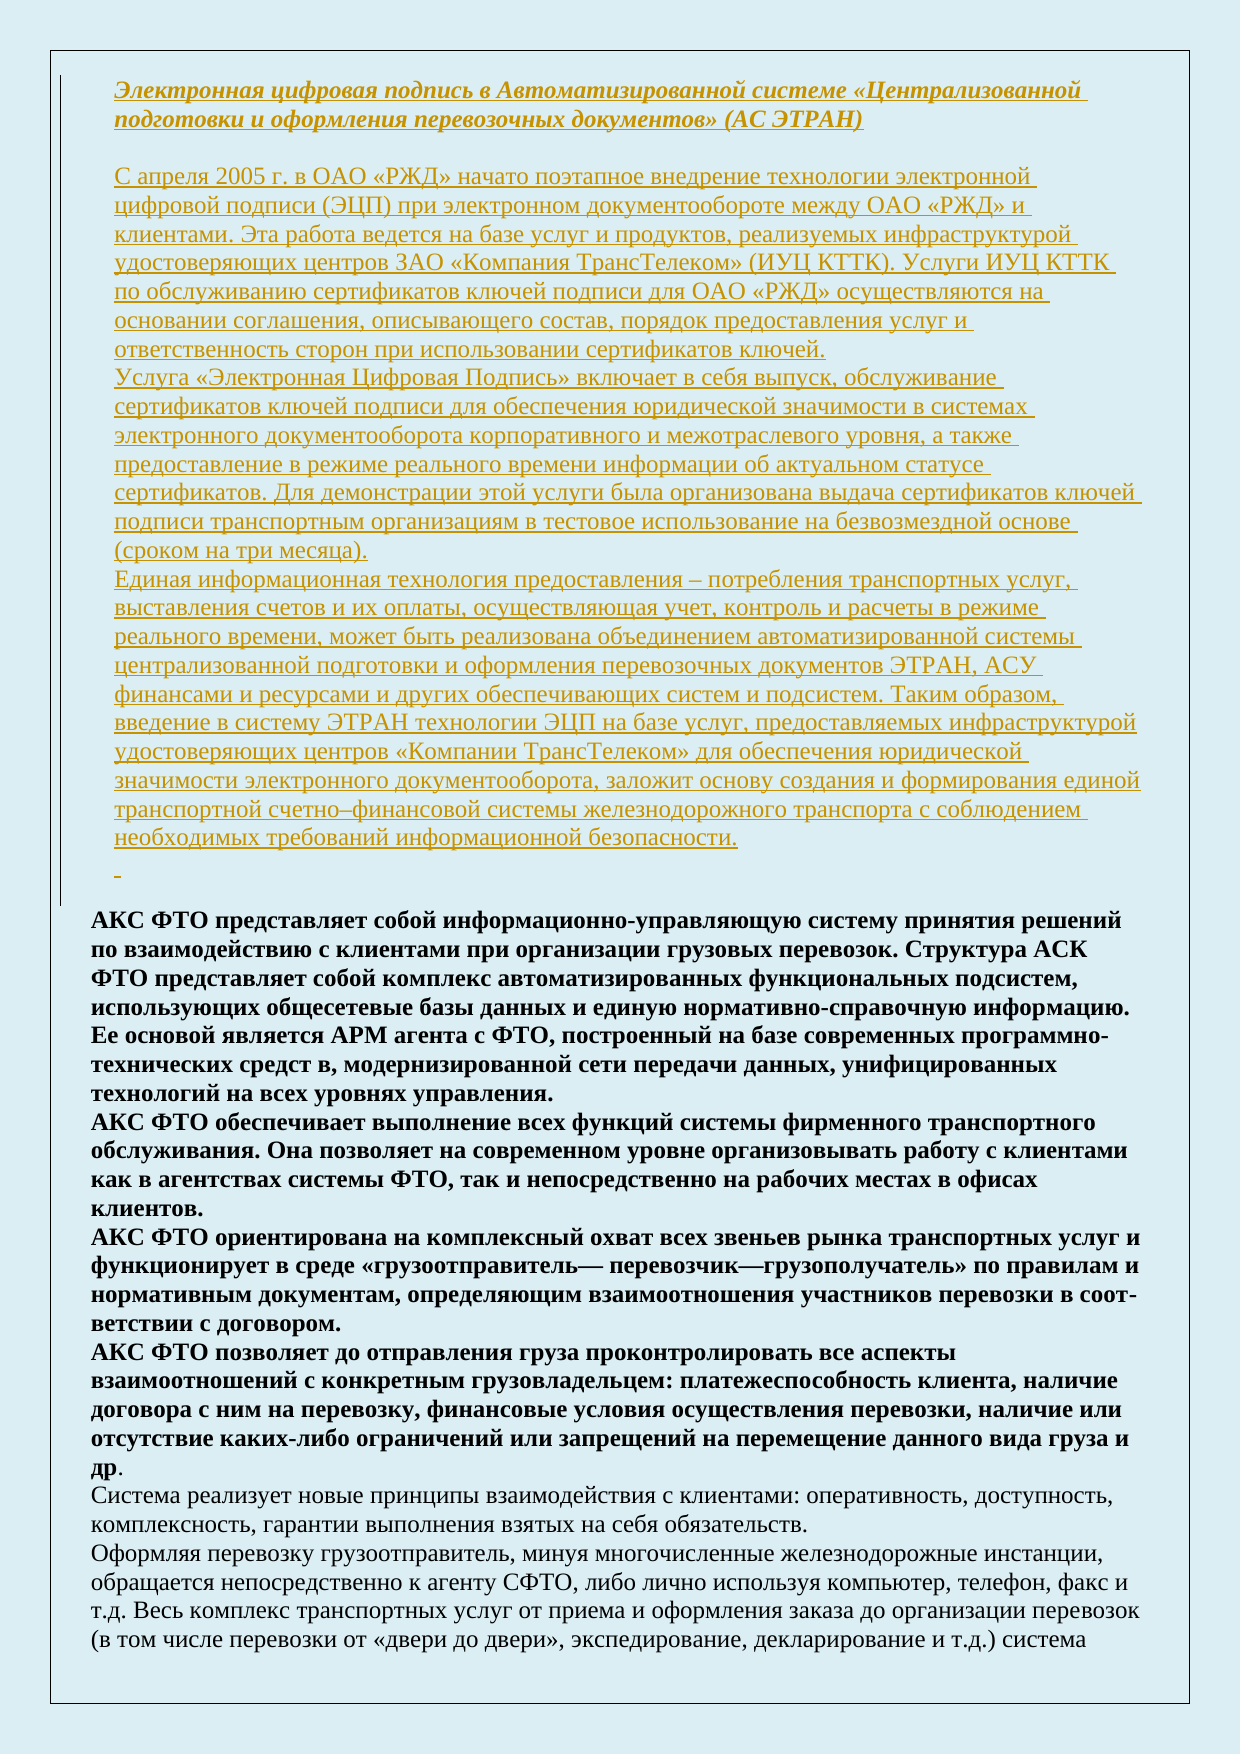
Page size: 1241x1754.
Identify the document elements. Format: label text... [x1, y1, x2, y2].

text АКС ФТО позволяет до отправления груза проконтролировать все аспекты взаимоотношений с конкретным грузовладельцем: платежеспособность клиента, наличие договора с ним на перевозку, финансовые условия осуществления перевозки, наличие или отсутствие каких-либо ограничений или запрещений на перемещение данного вида груза и др. [91, 1337, 1149, 1481]
text АКС ФТО представляет собой информационно-управляющую систему принятия решений по взаимодействию с клиентами при организации грузовых перевозок. Структура АСК ФТО представляет собой комплекс автоматизированных функциональных подсистем, использующих общесетевые базы данных и единую нормативно-справочную информацию. Ее основой является АРМ агента с ФТО, построенный на базе современных программно-технических средст в, модернизированной сети передачи данных, унифицированных технологий на всех уровнях управления. [91, 906, 1149, 1107]
text АКС ФТО ориентирована на комплексный охват всех звеньев рынка транспортных услуг и функционирует в среде «грузоотправитель— перевозчик—грузополучатель» по правилам и нормативным документам, определяющим взаимоотношения участников перевозки в соответствии с договором. [91, 1222, 1149, 1337]
text АКС ФТО обеспечивает выполнение всех функций системы фирменного транспортного обслуживания. Она позволяет на современном уровне организовывать работу с клиентами как в агентствах системы ФТО, так и непосредственно на рабочих местах в офисах клиентов. [91, 1107, 1149, 1222]
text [91, 1538, 1149, 1653]
text Система реализует новые принципы взаимодействия с клиентами: оперативность, доступность, комплексность, гарантии выполнения взятых на себя обязательств. [91, 1481, 1149, 1538]
